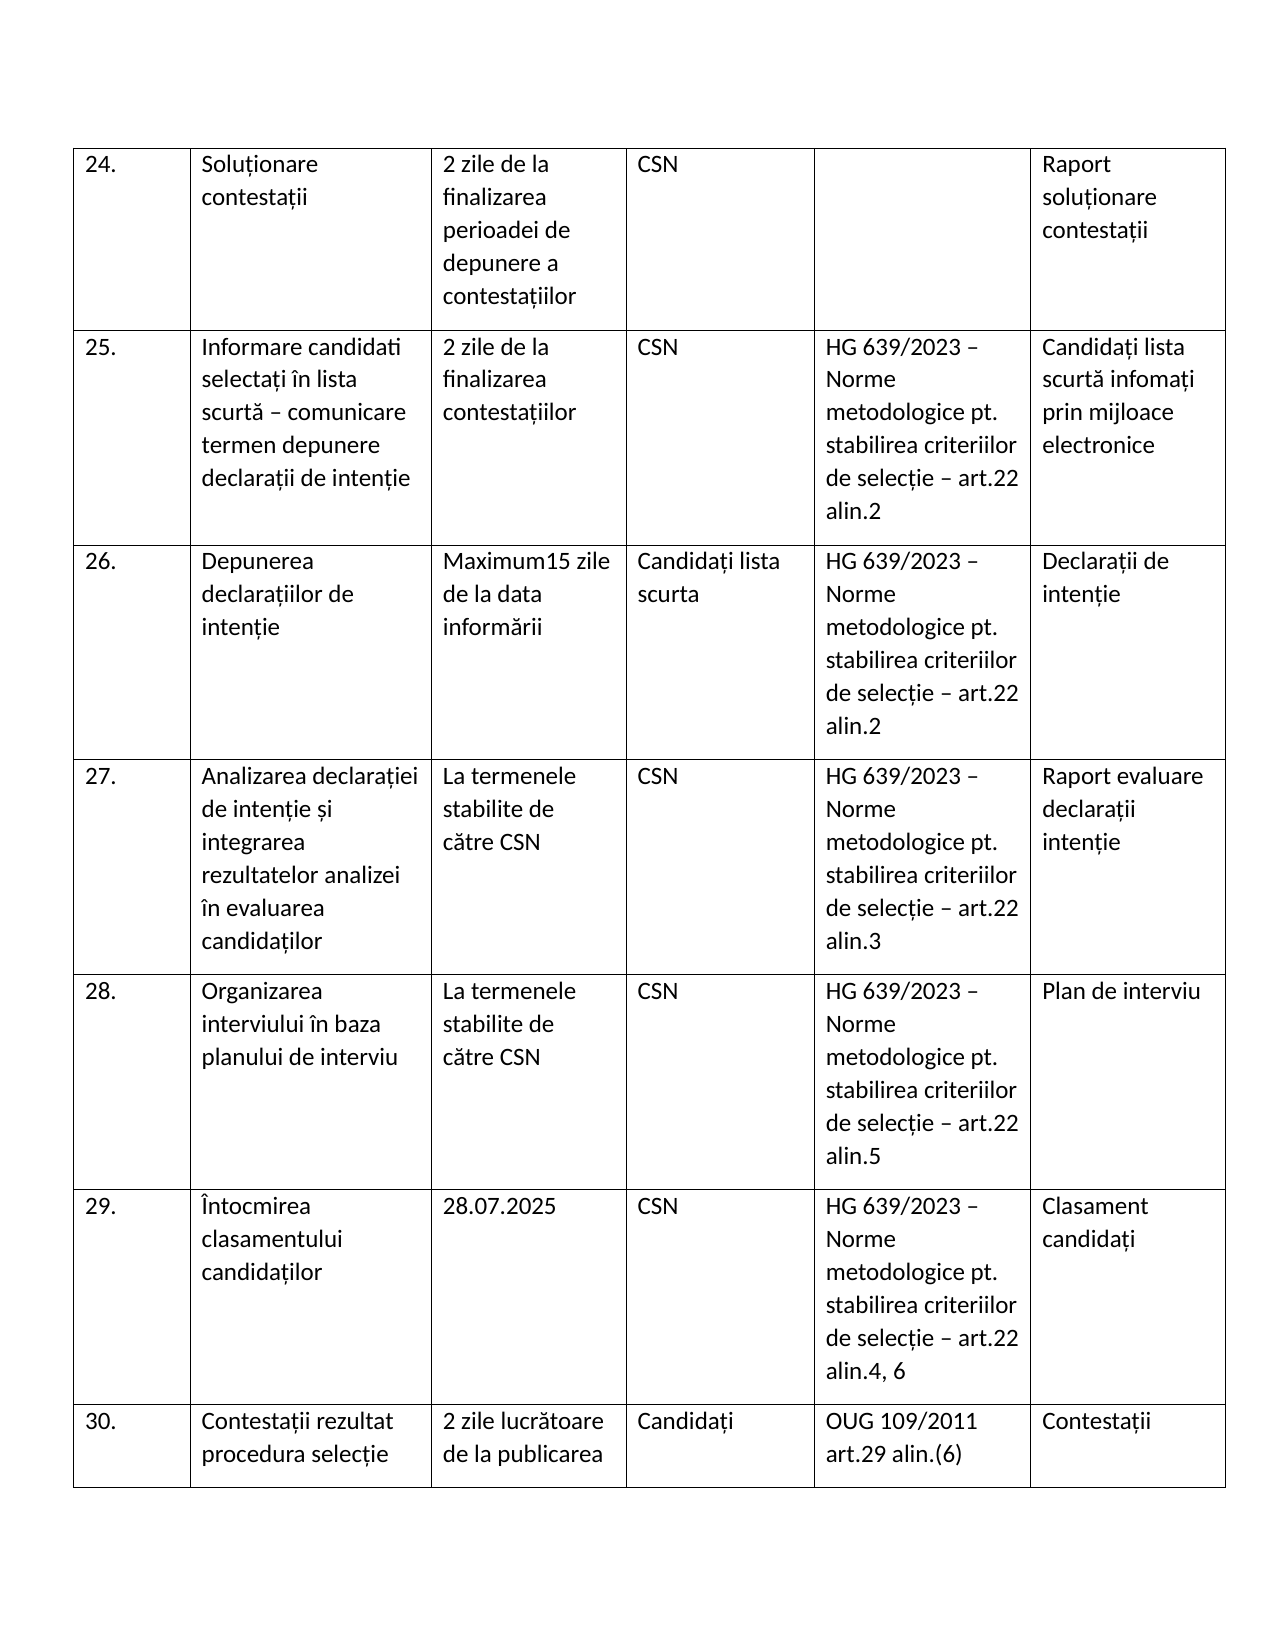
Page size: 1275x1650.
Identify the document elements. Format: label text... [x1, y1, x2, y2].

table_cell HG 639/2023 – Norme metodologice pt. stabilirea criteriilor de selecție – art.22 alin.2 [815, 331, 1030, 544]
table_cell 29. [74, 1190, 190, 1404]
table_cell Soluționare contestații [191, 149, 431, 329]
table_cell Maximum15 zile de la data informării [432, 546, 626, 759]
table_cell 27. [74, 760, 190, 974]
table_cell Raport evaluare declarații intenție [1031, 760, 1225, 974]
table_cell HG 639/2023 – Norme metodologice pt. stabilirea criteriilor de selecție – art.22 alin.2 [815, 546, 1030, 759]
table_cell 24. [74, 149, 190, 329]
table_cell 28. [74, 975, 190, 1189]
table_cell Candidați lista scurta [627, 546, 814, 759]
table_cell CSN [627, 331, 814, 544]
table_cell Depunerea declarațiilor de intenție [191, 546, 431, 759]
table_cell Clasament candidați [1031, 1190, 1225, 1404]
table_cell CSN [627, 1190, 814, 1404]
table_cell CSN [627, 760, 814, 974]
table_cell Organizarea interviului în baza planului de interviu [191, 975, 431, 1189]
table_cell CSN [627, 149, 814, 329]
table_cell Informare candidati selectați în lista scurtă – comunicare termen depunere declarații de intenție [191, 331, 431, 544]
table_cell Declarații de intenție [1031, 546, 1225, 759]
table_cell La termenele stabilite de către CSN [432, 760, 626, 974]
table_cell Candidați lista scurtă infomați prin mijloace electronice [1031, 331, 1225, 544]
table_cell HG 639/2023 – Norme metodologice pt. stabilirea criteriilor de selecție – art.22 alin.4, 6 [815, 1190, 1030, 1404]
table_cell Întocmirea clasamentului candidaților [191, 1190, 431, 1404]
table_cell La termenele stabilite de către CSN [432, 975, 626, 1189]
table_cell HG 639/2023 – Norme metodologice pt. stabilirea criteriilor de selecție – art.22 alin.5 [815, 975, 1030, 1189]
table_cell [432, 1405, 626, 1487]
table_cell 26. [74, 546, 190, 759]
table_cell Raport soluționare contestații [1031, 149, 1225, 329]
table_cell CSN [627, 975, 814, 1189]
table_cell [815, 149, 1030, 329]
table_cell 30. [74, 1405, 190, 1487]
table_cell Contestații [1031, 1405, 1225, 1487]
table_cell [815, 1405, 1030, 1487]
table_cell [191, 1405, 431, 1487]
table_cell Plan de interviu [1031, 975, 1225, 1189]
table_cell 25. [74, 331, 190, 544]
table_cell HG 639/2023 – Norme metodologice pt. stabilirea criteriilor de selecție – art.22 alin.3 [815, 760, 1030, 974]
table_cell Candidați [627, 1405, 814, 1487]
table_cell 2 zile de la finalizarea perioadei de depunere a contestațiilor [432, 149, 626, 329]
table_cell Analizarea declarației de intenție și integrarea rezultatelor analizei în evaluarea candidaților [191, 760, 431, 974]
table_cell 2 zile de la finalizarea contestațiilor [432, 331, 626, 544]
table_cell 28.07.2025 [432, 1190, 626, 1404]
